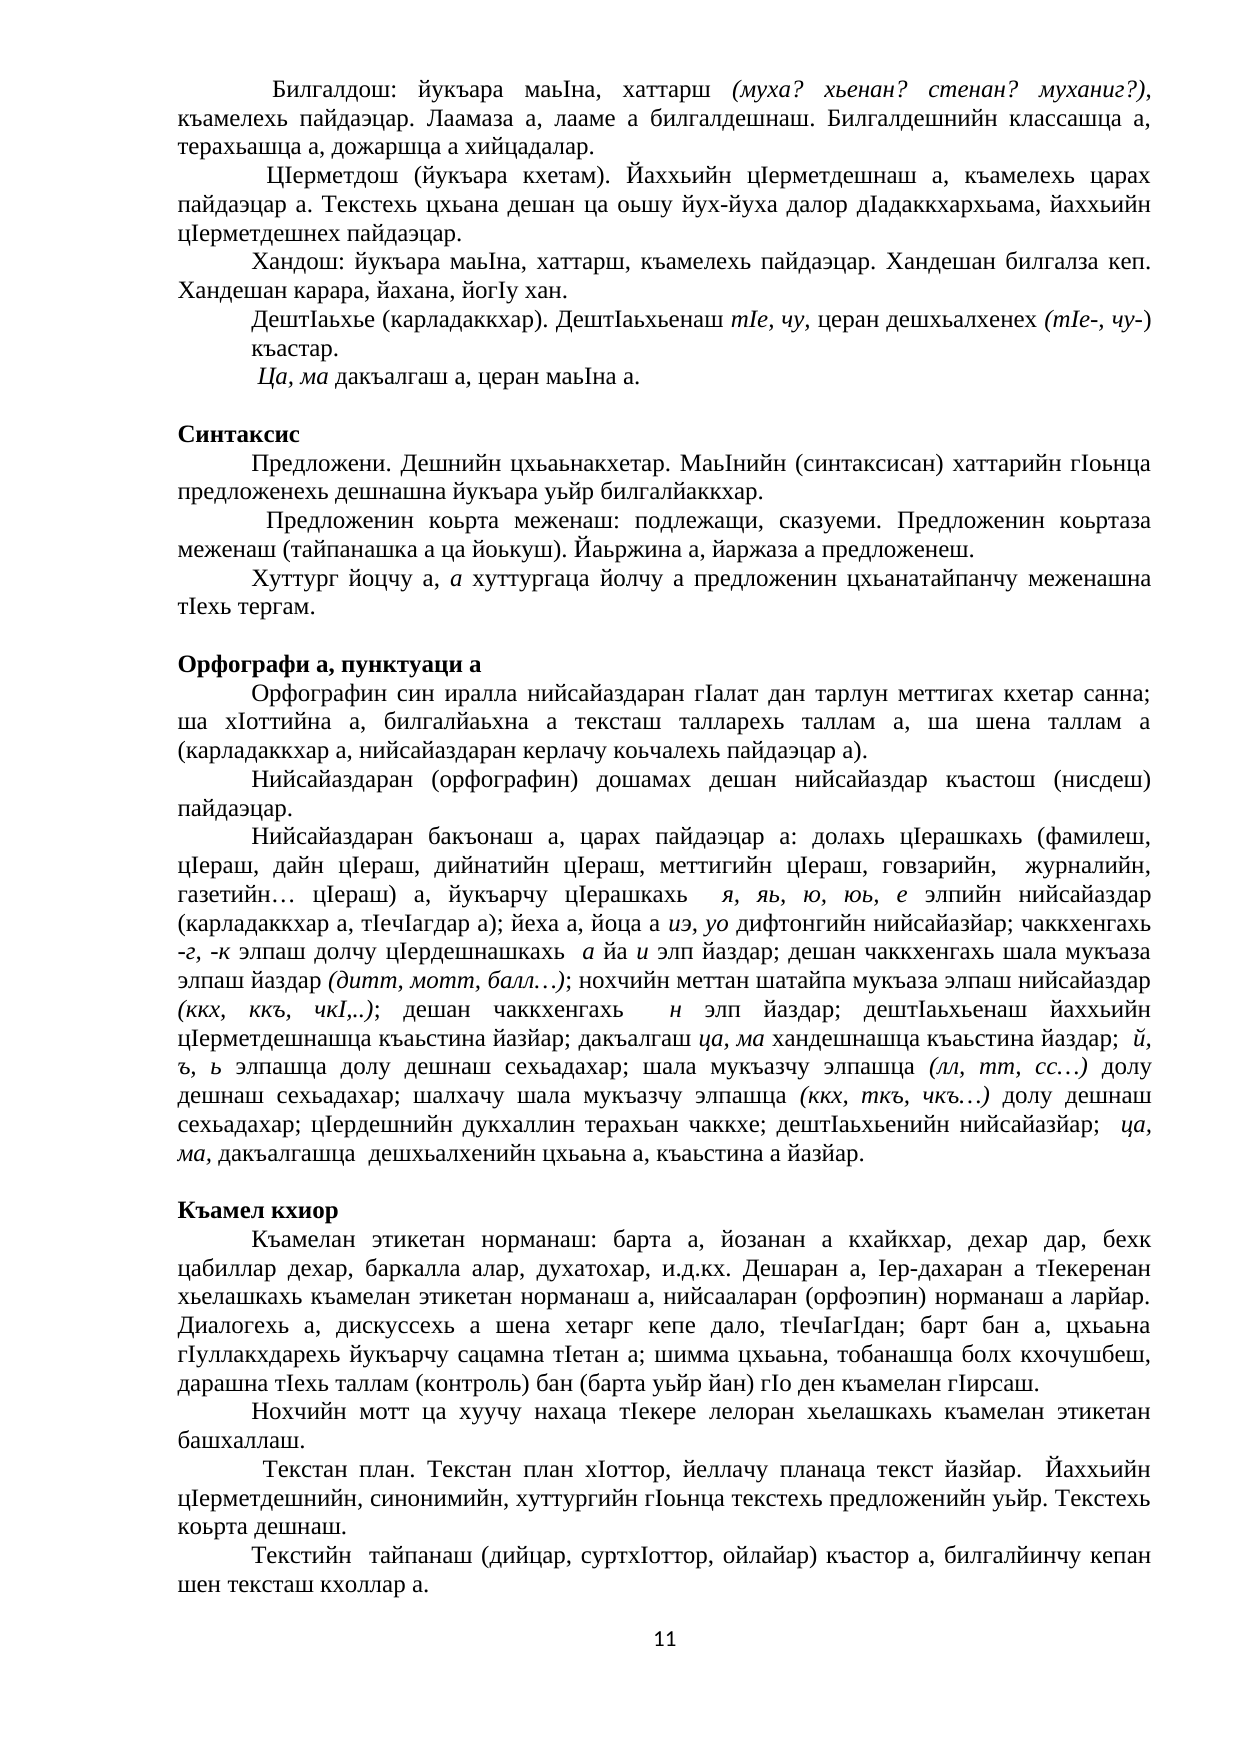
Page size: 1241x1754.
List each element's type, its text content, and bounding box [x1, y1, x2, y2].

text Предложени. Дешнийн цхьаьнакхетар. МаьӀнийн (синтаксисан) хаттарийн гӀоьнца предложенехь дешнашна йукъара уьйр билгалйаккхар. [177, 448, 1152, 505]
text Орфографи а, пунктуаци а [177, 649, 1152, 678]
text Ца, ма дакъалгаш а, церан маьӀна а. [251, 361, 1152, 390]
text Нийсайаздаран бакъонаш а, царах пайдаэцар а: долахь цӀерашкахь (фамилеш, цӀераш, дайн цӀераш, дийнатийн цӀераш, меттигийн цӀераш, говзарийн, журналийн, газетийн… цӀераш) а, йукъарчу цӀерашкахь я, яь, ю, юь, е элпийн нийсайаздар (карладаккхар а, тӀечӀагдар а); йеха а, йоца а иэ, уо дифтонгийн нийсайазйар; чаккхенгахь -г, -к элпаш долчу цӀердешнашкахь а йа и элп йаздар; дешан чаккхенгахь шала мукъаза элпаш йаздар (дитт, мотт, балл…); нохчийн меттан шатайпа мукъаза элпаш нийсайаздар (ккх, ккъ, чкӀ,..); дешан чаккхенгахь н элп йаздар; дештӀаьхьенаш йаххьийн цӀерметдешнашца къаьстина йазйар; дакъалгаш ца, ма хандешнашца къаьстина йаздар; й, ъ, ь элпашца долу дешнаш сехьадахар; шала мукъазчу элпашца (лл, тт, сс…) долу дешнаш сехьадахар; шалхачу шала мукъазчу элпашца (ккх, ткъ, чкъ…) долу дешнаш сехьадахар; цӀердешнийн дукхаллин терахьан чаккхе; дештӀаьхьенийн нийсайазйар; ца, ма, дакъалгашца дешхьалхенийн цхьаьна а, къаьстина а йазйар. [177, 821, 1152, 1166]
text Хандош: йукъара маьӀна, хаттарш, къамелехь пайдаэцар. Хандешан билгалза кеп. Хандешан карара, йахана, йогӀу хан. [177, 246, 1152, 304]
text ДештӀаьхье (карладаккхар). ДештӀаьхьенаш тӀе, чу, церан дешхьалхенех (тӀе-, чу-) къастар. [251, 304, 1152, 361]
text Текстан план. Текстан план хӀоттор, йеллачу планаца текст йазйар. Йаххьийн цӀерметдешнийн, синонимийн, хуттургийн гӀоьнца текстехь предложенийн уьйр. Текстехь коьрта дешнаш. [177, 1454, 1152, 1540]
text ЦӀерметдош (йукъара кхетам). Йаххьийн цӀерметдешнаш а, къамелехь царах пайдаэцар а. Текстехь цхьана дешан ца оьшу йух-йуха далор дӀадаккхархьама, йаххьийн цӀерметдешнех пайдаэцар. [177, 160, 1152, 246]
text Хуттург йоцчу а, а хуттургаца йолчу а предложенин цхьанатайпанчу меженашна тӀехь тергам. [177, 563, 1152, 620]
text Нохчийн мотт ца хуучу нахаца тӀекере лелоран хьелашкахь къамелан этикетан башхаллаш. [177, 1396, 1152, 1454]
text Текстийн тайпанаш (дийцар, суртхӀоттор, ойлайар) къастор а, билгалйинчу кепан шен тексташ кхоллар а. [177, 1540, 1152, 1598]
text Нийсайаздаран (орфографин) дошамах дешан нийсайаздар къастош (нисдеш) пайдаэцар. [177, 764, 1152, 821]
text Орфографин син иралла нийсайаздаран гӀалат дан тарлун меттигах кхетар санна; ша хӀоттийна а, билгалйаьхна а тексташ талларехь таллам а, ша шена таллам а (карладаккхар а, нийсайаздаран керлачу коьчалехь пайдаэцар а). [177, 678, 1152, 764]
text Предложенин коьрта меженаш: подлежащи, сказуеми. Предложенин коьртаза меженаш (тайпанашка а ца йоькуш). Йаьржина а, йаржаза а предложенеш. [177, 505, 1152, 563]
text Синтаксис [177, 419, 1152, 448]
text Къамелан этикетан норманаш: барта а, йозанан а кхайкхар, дехар дар, бехк цабиллар дехар, баркалла алар, духатохар, и.д.кх. Дешаран а, Ӏер-дахаран а тӀекеренан хьелашкахь къамелан этикетан норманаш а, нийсааларан (орфоэпин) норманаш а ларйар. Диалогехь а, дискуссехь а шена хетарг кепе дало, тӀечӀагӀдан; барт бан а, цхьаьна гӀуллакхдарехь йукъарчу сацамна тӀетан а; шимма цхьаьна, тобанашца болх кхочушбеш, дарашна тӀехь таллам (контроль) бан (барта уьйр йан) гӀо ден къамелан гӀирсаш. [177, 1224, 1152, 1396]
text Къамел кхиор [177, 1195, 1152, 1224]
text Билгалдош: йукъара маьӀна, хаттарш (муха? хьенан? стенан? муханиг?), къамелехь пайдаэцар. Лаамаза а, лааме а билгалдешнаш. Билгалдешнийн классашца а, терахьашца а, дожаршца а хийцадалар. [177, 74, 1152, 160]
